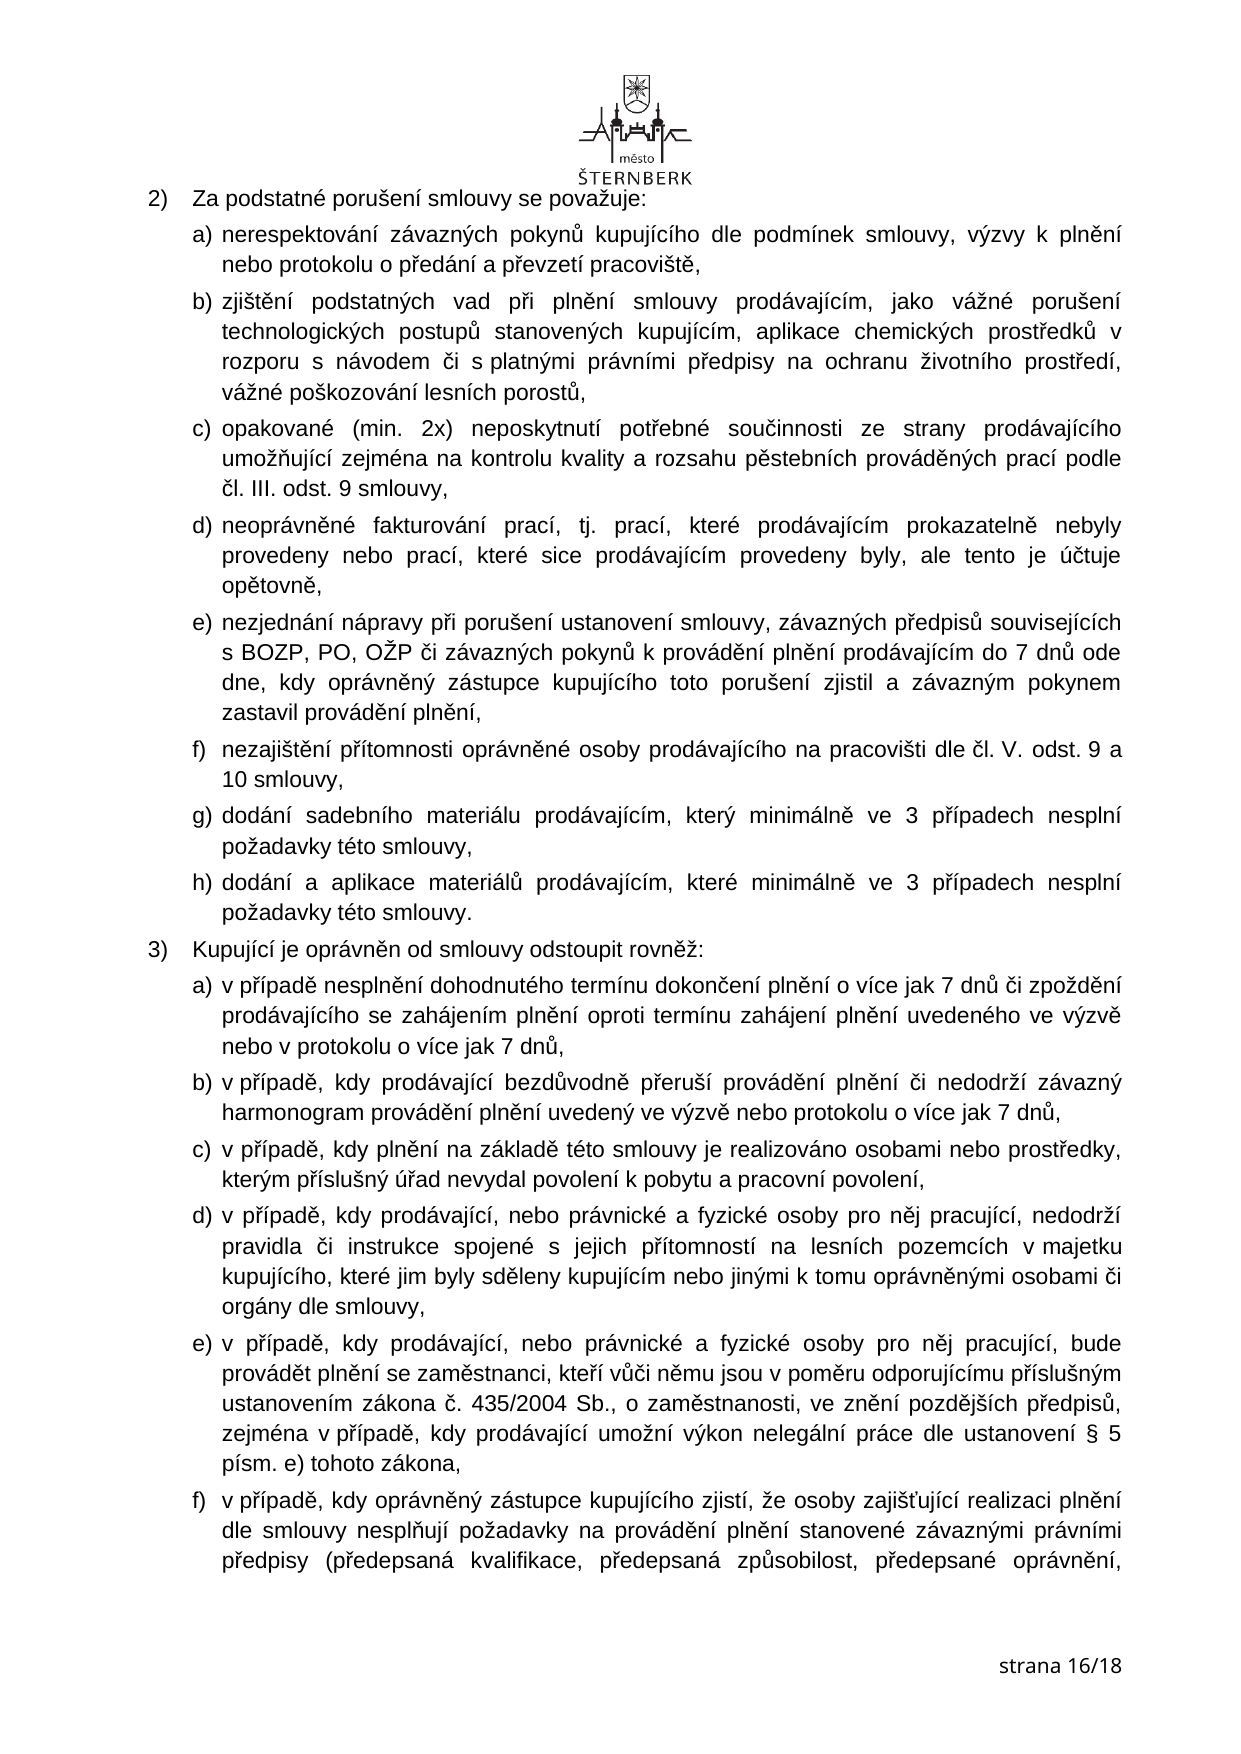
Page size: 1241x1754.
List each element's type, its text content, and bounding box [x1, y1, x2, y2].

title v případě, kdy prodávající bezdůvodně přeruší provádění plnění či nedodrží závazný harmonogram provádění plnění uvedený ve výzvě nebo protokolu o více jak 7 dnů, [192, 1069, 1122, 1126]
title v případě, kdy prodávající, nebo právnické a fyzické osoby pro něj pracující, nedodrží pravidla či instrukce spojené s jejich přítomností na lesních pozemcích v majetku kupujícího, které jim byly sděleny kupujícím nebo jinými k tomu oprávněnými osobami či orgány dle smlouvy, [192, 1202, 1122, 1319]
title Za podstatné porušení smlouvy se považuje: [148, 185, 1122, 211]
title nezjednání nápravy při porušení ustanovení smlouvy, závazných předpisů souvisejících s BOZP, PO, OŽP či závazných pokynů k provádění plnění prodávajícím do 7 dnů ode dne, kdy oprávněný zástupce kupujícího toto porušení zjistil a závazným pokynem zastavil provádění plnění, [192, 609, 1122, 726]
title Kupující je oprávněn od smlouvy odstoupit rovněž: [148, 936, 1122, 962]
title v případě, kdy plnění na základě této smlouvy je realizováno osobami nebo prostředky, kterým příslušný úřad nevydal povolení k pobytu a pracovní povolení, [192, 1136, 1122, 1192]
title v případě, kdy prodávající, nebo právnické a fyzické osoby pro něj pracující, bude provádět plnění se zaměstnanci, kteří vůči němu jsou v poměru odporujícímu příslušným ustanovením zákona č. 435/2004 Sb., o zaměstnanosti, ve znění pozdějších předpisů, zejména v případě, kdy prodávající umožní výkon nelegální práce dle ustanovení § 5 písm. e) tohoto zákona, [192, 1329, 1122, 1477]
title opakované (min. 2x) neposkytnutí potřebné součinnosti ze strany prodávajícího umožňující zejména na kontrolu kvality a rozsahu pěstebních prováděných prací podle čl. III. odst. 9 smlouvy, [192, 415, 1122, 502]
title zjištění podstatných vad při plnění smlouvy prodávajícím, jako vážné porušení technologických postupů stanovených kupujícím, aplikace chemických prostředků v rozporu s návodem či s platnými právními předpisy na ochranu životního prostředí, vážné poškozování lesních porostů, [192, 288, 1122, 405]
title v případě nesplnění dohodnutého termínu dokončení plnění o více jak 7 dnů či zpoždění prodávajícího se zahájením plnění oproti termínu zahájení plnění uvedeného ve výzvě nebo v protokolu o více jak 7 dnů, [192, 972, 1122, 1059]
title dodání a aplikace materiálů prodávajícím, které minimálně ve 3 případech nesplní požadavky této smlouvy. [192, 869, 1122, 926]
title neoprávněné fakturování prací, tj. prací, které prodávajícím prokazatelně nebyly provedeny nebo prací, které sice prodávajícím provedeny byly, ale tento je účtuje opětovně, [192, 512, 1122, 599]
title nerespektování závazných pokynů kupujícího dle podmínek smlouvy, výzvy k plnění nebo protokolu o předání a převzetí pracoviště, [192, 221, 1122, 278]
picture [577, 73, 693, 185]
title nezajištění přítomnosti oprávněné osoby prodávajícího na pracovišti dle čl. V. odst. 9 a 10 smlouvy, [192, 736, 1122, 792]
title dodání sadebního materiálu prodávajícím, který minimálně ve 3 případech nesplní požadavky této smlouvy, [192, 802, 1122, 859]
